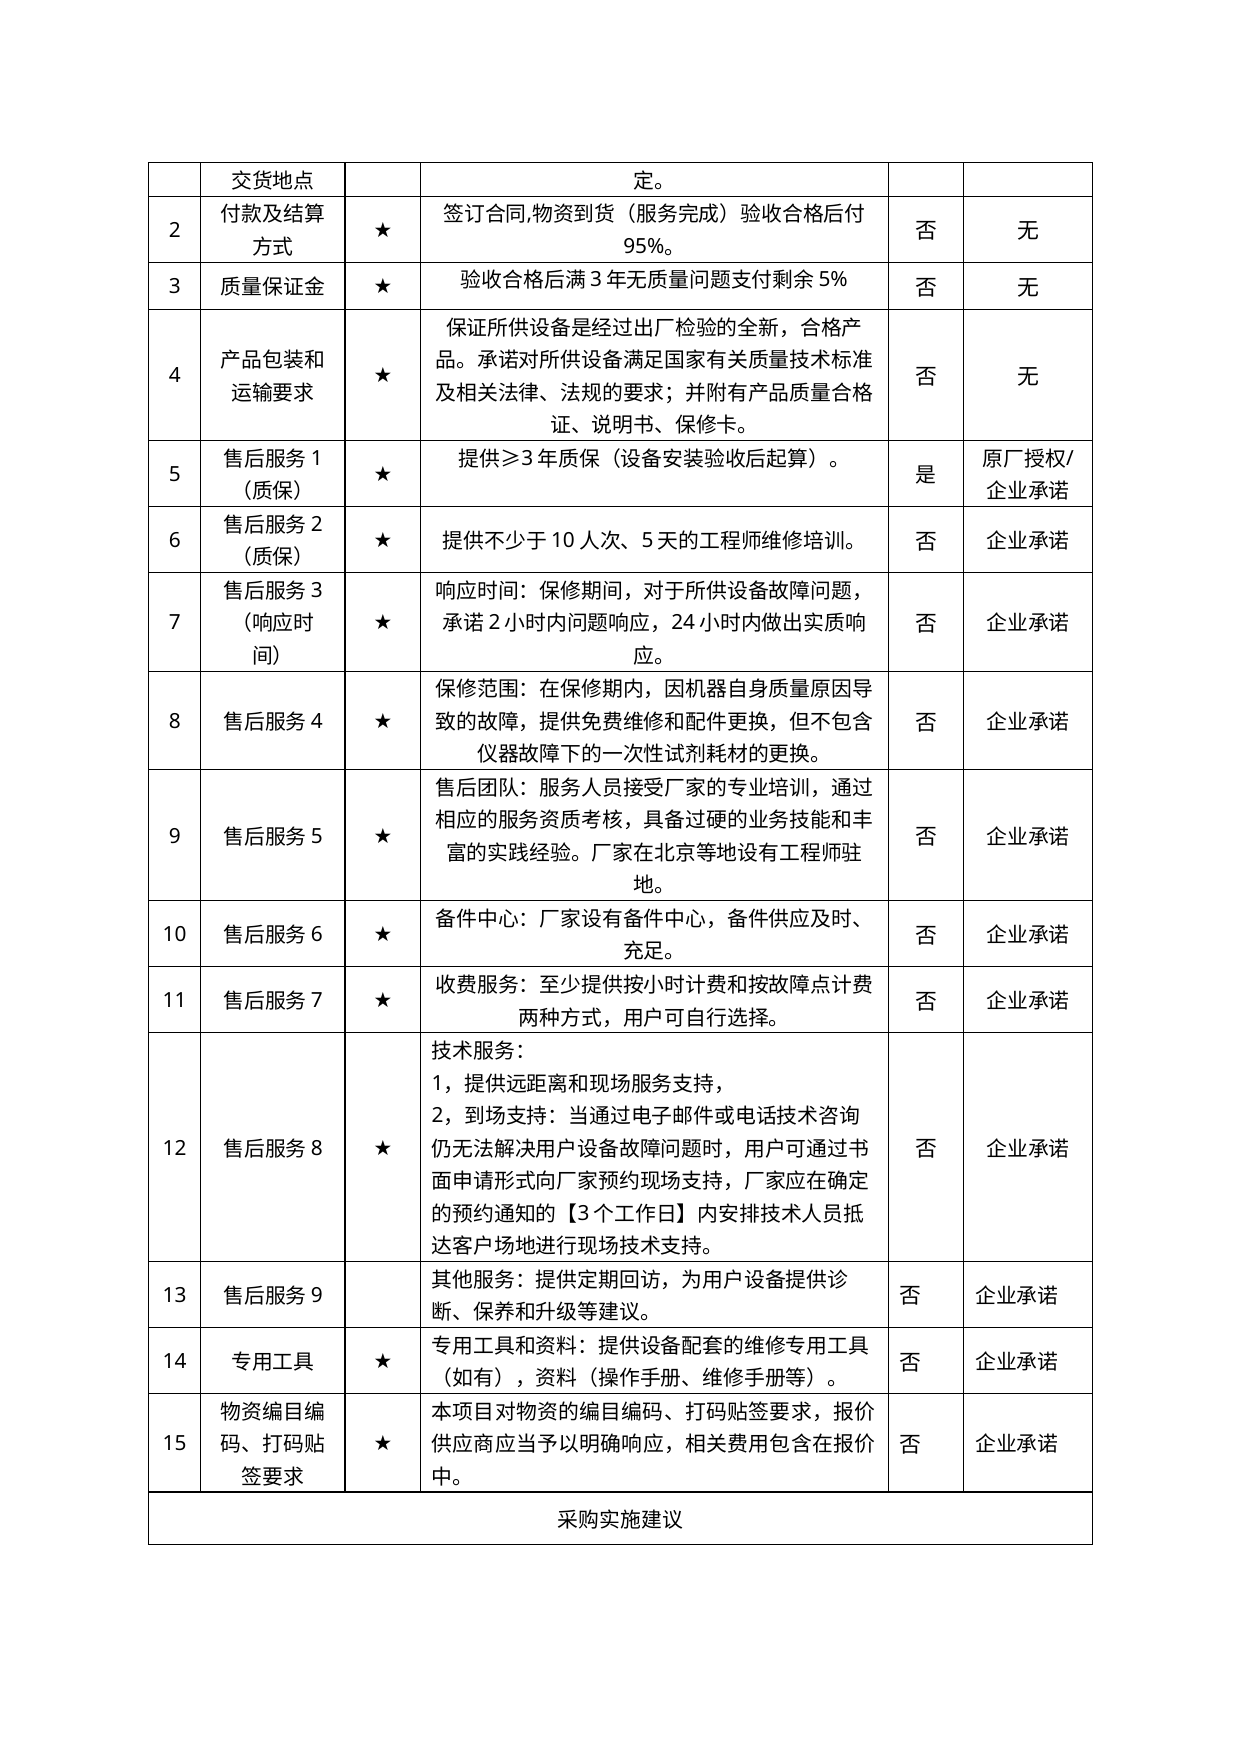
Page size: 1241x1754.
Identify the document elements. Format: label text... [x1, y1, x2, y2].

table_cell 否 [889, 1328, 963, 1393]
table_cell 否 [889, 197, 963, 262]
table_cell 8 [149, 672, 200, 769]
table_cell 售后服务2 （质保） [201, 507, 344, 572]
table_cell ★ [346, 263, 420, 309]
table_cell ★ [346, 573, 420, 671]
table_cell 提供不少于10人次、5天的工程师维修培训。 [421, 507, 888, 572]
table_cell 提供≥3年质保（设备安装验收后起算）。 [421, 441, 888, 506]
table_cell 保修范围：在保修期内，因机器自身质量原因导致的故障，提供免费维修和配件更换，但不包含仪器故障下的一次性试剂耗材的更换。 [421, 672, 888, 769]
table_cell ★ [346, 197, 420, 262]
table_cell ★ [346, 672, 420, 769]
table_cell 是 [889, 441, 963, 506]
table_cell ★ [346, 441, 420, 506]
table_cell [346, 1262, 420, 1327]
table_cell 专用工具和资料：提供设备配套的维修专用工具（如有），资料（操作手册、维修手册等）。 [421, 1328, 888, 1393]
table_cell ★ [346, 1033, 420, 1261]
table_cell 售后服务4 [201, 672, 344, 769]
table_cell 企业承诺 [964, 573, 1092, 671]
table_cell 4 [149, 310, 200, 440]
table_cell ★ [346, 967, 420, 1032]
table_cell 交货时间、交货地点 [201, 163, 344, 196]
table_cell 采购实施建议 [149, 1493, 1092, 1543]
table_cell 其他服务：提供定期回访，为用户设备提供诊断、保养和升级等建议。 [421, 1262, 888, 1327]
table_cell ★ [346, 163, 420, 196]
table_cell 否 [889, 1262, 963, 1327]
table_cell 无 [964, 263, 1092, 309]
table_cell 企业承诺 [964, 507, 1092, 572]
table_cell 否 [889, 1394, 963, 1491]
table_cell 否 [889, 901, 963, 966]
table_cell 5 [149, 441, 200, 506]
table_cell 企业承诺 [964, 901, 1092, 966]
table_cell 无 [964, 197, 1092, 262]
table_cell 物资编目编码、打码贴签要求 [201, 1394, 344, 1491]
table_cell 否 [889, 1033, 963, 1261]
table_cell 备件中心：厂家设有备件中心，备件供应及时、充足。 [421, 901, 888, 966]
table_cell 付款及结算方式 [201, 197, 344, 262]
table_cell ★ [346, 507, 420, 572]
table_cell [421, 163, 888, 196]
table_cell 售后服务3 （响应时间） [201, 573, 344, 671]
table_cell 7 [149, 573, 200, 671]
table_cell 企业承诺 [964, 1394, 1092, 1491]
table_cell 签订合同,物资到货（服务完成）验收合格后付95%。 [421, 197, 888, 262]
table_cell 企业承诺 [964, 672, 1092, 769]
table_cell 技术服务： 1，提供远距离和现场服务支持， 2，到场支持：当通过电子邮件或电话技术咨询仍无法解决用户设备故障问题时，用户可通过书面申请形式向厂家预约现场支持，厂家应在确定的预约通知的【3个工作日】内安排技术人员抵达客户场地进行现场技术支持。 [421, 1033, 888, 1261]
table_cell 本项目对物资的编目编码、打码贴签要求，报价供应商应当予以明确响应，相关费用包含在报价中。 [421, 1394, 888, 1491]
table_cell 否 [889, 263, 963, 309]
table_cell 否 [889, 310, 963, 440]
table_cell 企业承诺 [964, 967, 1092, 1032]
table_cell 1 [149, 163, 200, 196]
table_cell 9 [149, 770, 200, 900]
table_cell 14 [149, 1328, 200, 1393]
table_cell 售后服务8 [201, 1033, 344, 1261]
table_cell 验收合格后满3年无质量问题支付剩余5% [421, 263, 888, 309]
table_cell 否 [889, 573, 963, 671]
table_cell 保证所供设备是经过出厂检验的全新，合格产品。承诺对所供设备满足国家有关质量技术标准及相关法律、法规的要求；并附有产品质量合格证、说明书、保修卡。 [421, 310, 888, 440]
table_cell 原厂授权/企业承诺 [964, 441, 1092, 506]
table_cell 否 [889, 507, 963, 572]
table_cell 售后服务6 [201, 901, 344, 966]
table_cell 13 [149, 1262, 200, 1327]
table_cell 6 [149, 507, 200, 572]
table_cell 12 [149, 1033, 200, 1261]
table_cell 产品包装和运输要求 [201, 310, 344, 440]
table_cell 售后服务9 [201, 1262, 344, 1327]
table_cell ★ [346, 770, 420, 900]
table_cell 响应时间：保修期间，对于所供设备故障问题，承诺2小时内问题响应，24小时内做出实质响应。 [421, 573, 888, 671]
table_cell 2 [149, 197, 200, 262]
table_cell 否 [889, 967, 963, 1032]
table_cell 10 [149, 901, 200, 966]
table_cell 15 [149, 1394, 200, 1491]
table_cell 企业承诺 [964, 1262, 1092, 1327]
table_cell 否 [889, 672, 963, 769]
table_cell 售后服务1 （质保） [201, 441, 344, 506]
table_cell 11 [149, 967, 200, 1032]
table_cell 无 [964, 163, 1092, 196]
table_cell 售后服务5 [201, 770, 344, 900]
table_cell ★ [346, 1394, 420, 1491]
table_cell ★ [346, 901, 420, 966]
table_cell 企业承诺 [964, 770, 1092, 900]
table_cell 质量保证金 [201, 263, 344, 309]
table_cell 售后团队：服务人员接受厂家的专业培训，通过相应的服务资质考核，具备过硬的业务技能和丰富的实践经验。厂家在北京等地设有工程师驻地。 [421, 770, 888, 900]
table_cell 无 [964, 310, 1092, 440]
table_cell 企业承诺 [964, 1033, 1092, 1261]
table_cell 收费服务：至少提供按小时计费和按故障点计费两种方式，用户可自行选择。 [421, 967, 888, 1032]
table_cell 售后服务7 [201, 967, 344, 1032]
table_cell ★ [346, 1328, 420, 1393]
table_cell 3 [149, 263, 200, 309]
table_cell ★ [346, 310, 420, 440]
table_cell 企业承诺 [964, 1328, 1092, 1393]
table_cell 否 [889, 770, 963, 900]
table_cell 否 [889, 163, 963, 196]
table_cell 专用工具 [201, 1328, 344, 1393]
